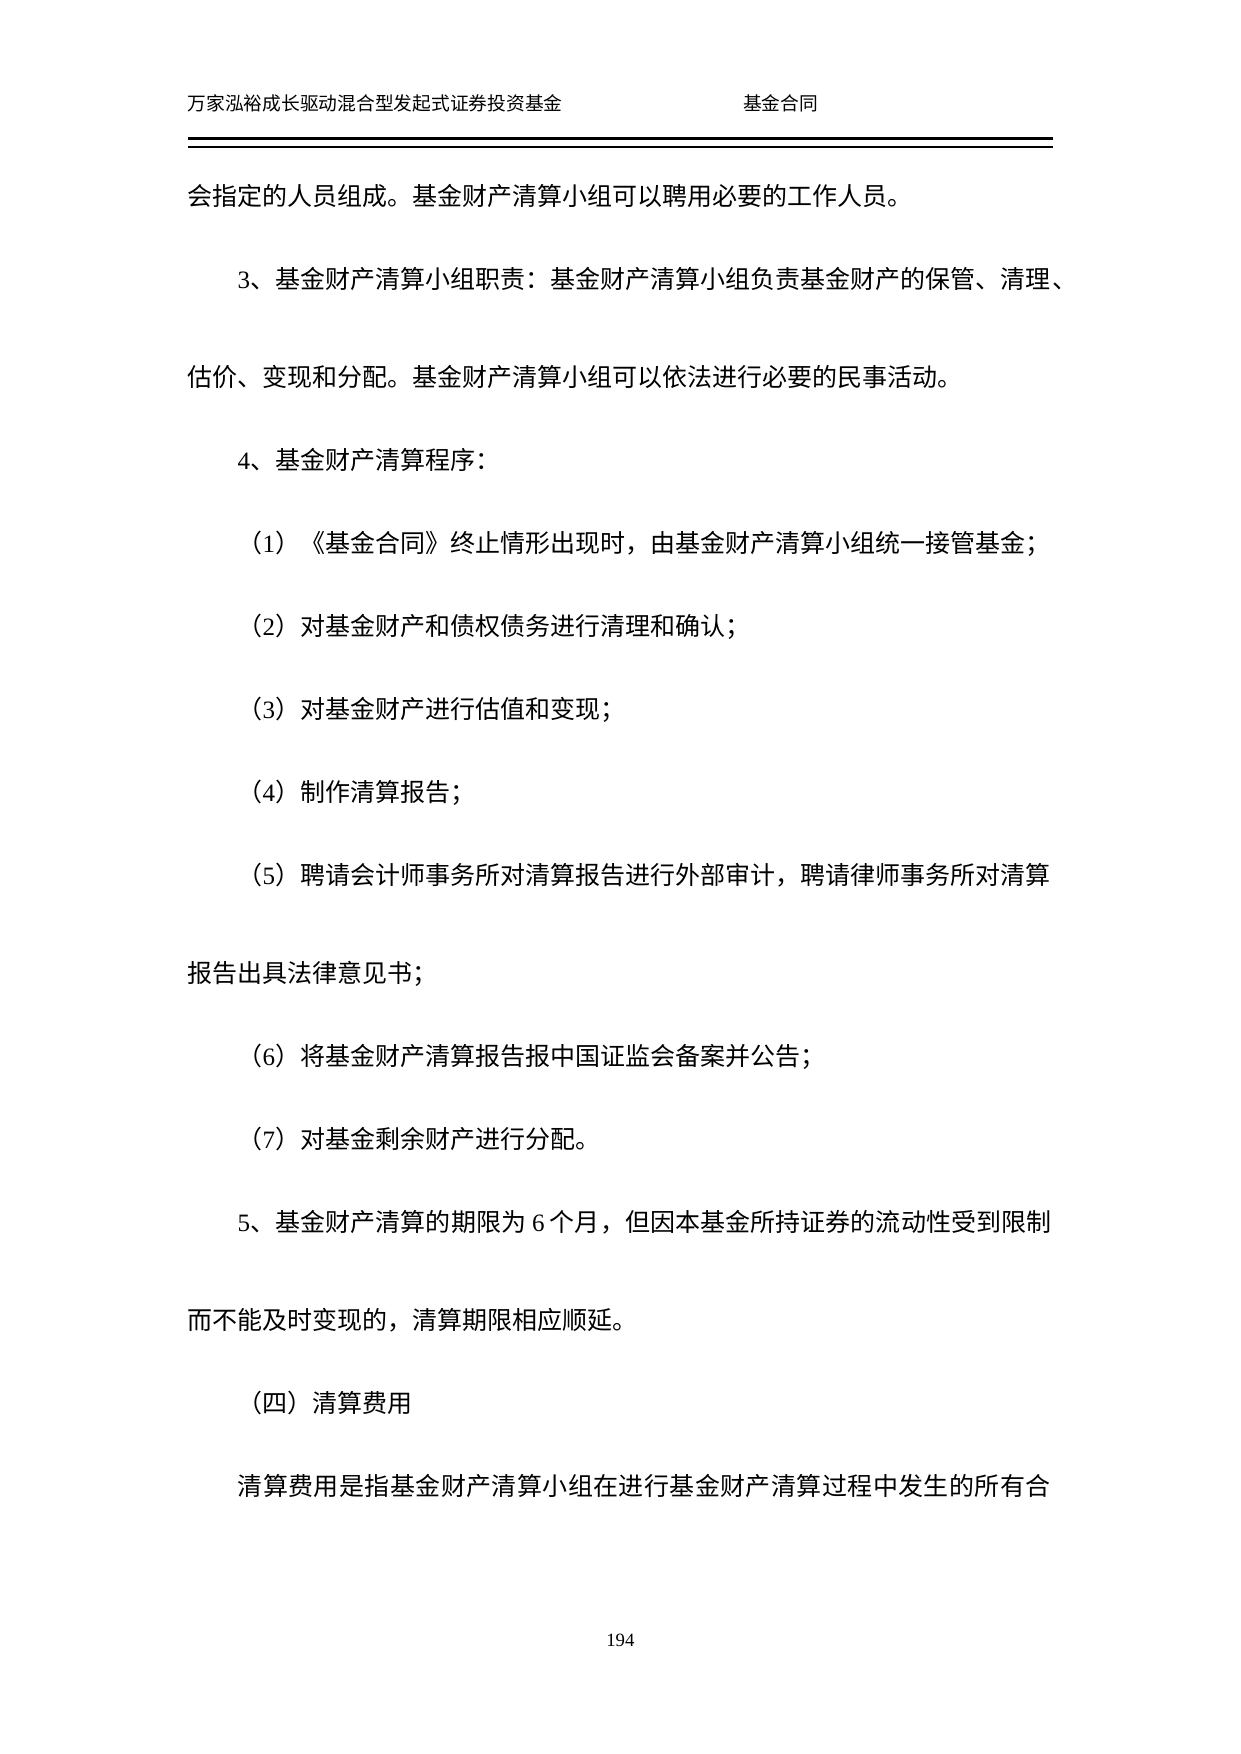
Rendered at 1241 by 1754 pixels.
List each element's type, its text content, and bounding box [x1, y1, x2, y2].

text （4）制作清算报告； [187, 758, 1053, 823]
text 4、基金财产清算程序： [187, 426, 1053, 491]
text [187, 1452, 1053, 1517]
text 3、基金财产清算小组职责：基金财产清算小组负责基金财产的保管、清理、估价、变现和分配。基金财产清算小组可以依法进行必要的民事活动。 [187, 245, 1053, 408]
text （7）对基金剩余财产进行分配。 [187, 1105, 1053, 1170]
text （5）聘请会计师事务所对清算报告进行外部审计，聘请律师事务所对清算报告出具法律意见书； [187, 841, 1053, 1004]
text （2）对基金财产和债权债务进行清理和确认； [187, 592, 1053, 657]
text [187, 162, 1053, 227]
text （3）对基金财产进行估值和变现； [187, 675, 1053, 740]
text 5、基金财产清算的期限为6个月，但因本基金所持证券的流动性受到限制而不能及时变现的，清算期限相应顺延。 [187, 1188, 1053, 1351]
text （1）《基金合同》终止情形出现时，由基金财产清算小组统一接管基金； [187, 509, 1053, 574]
text （6）将基金财产清算报告报中国证监会备案并公告； [187, 1022, 1053, 1087]
text （四）清算费用 [187, 1369, 1053, 1434]
